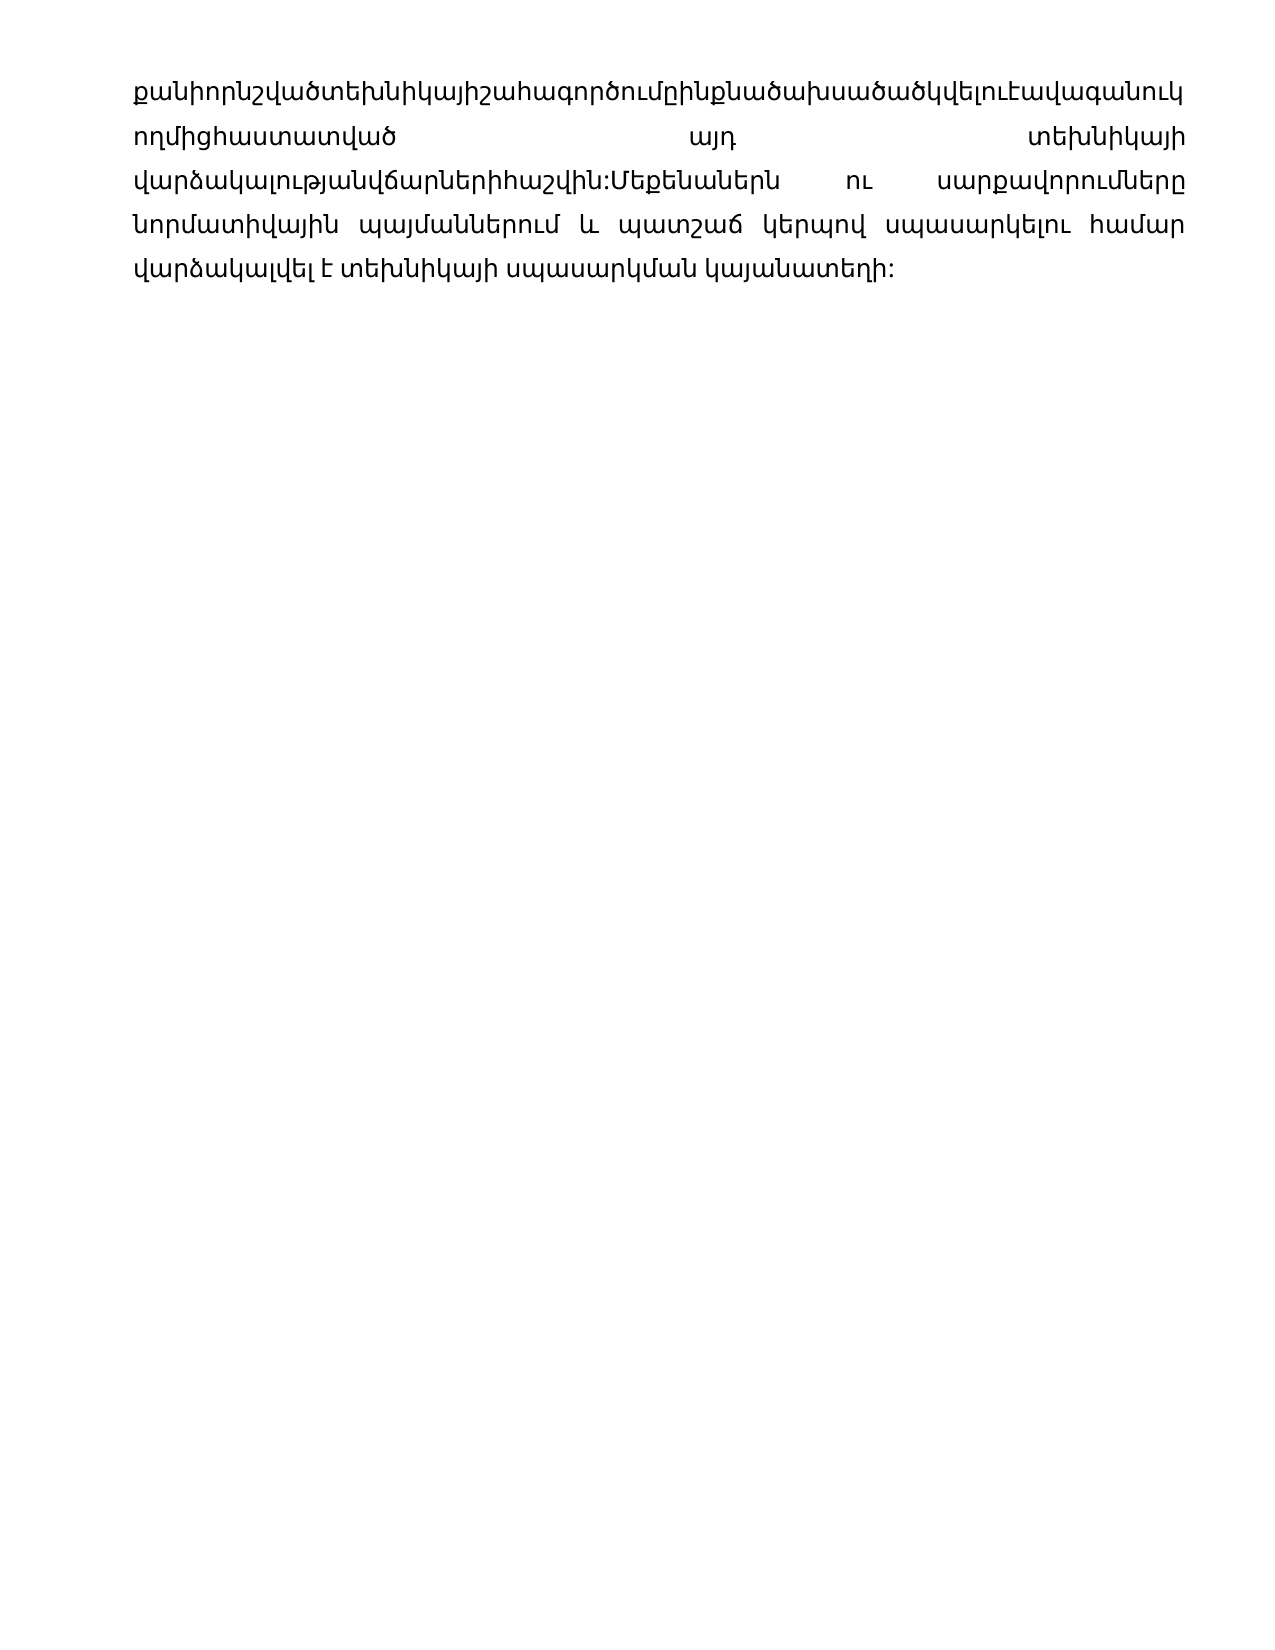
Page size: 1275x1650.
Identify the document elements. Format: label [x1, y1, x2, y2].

text [133, 74, 1186, 285]
